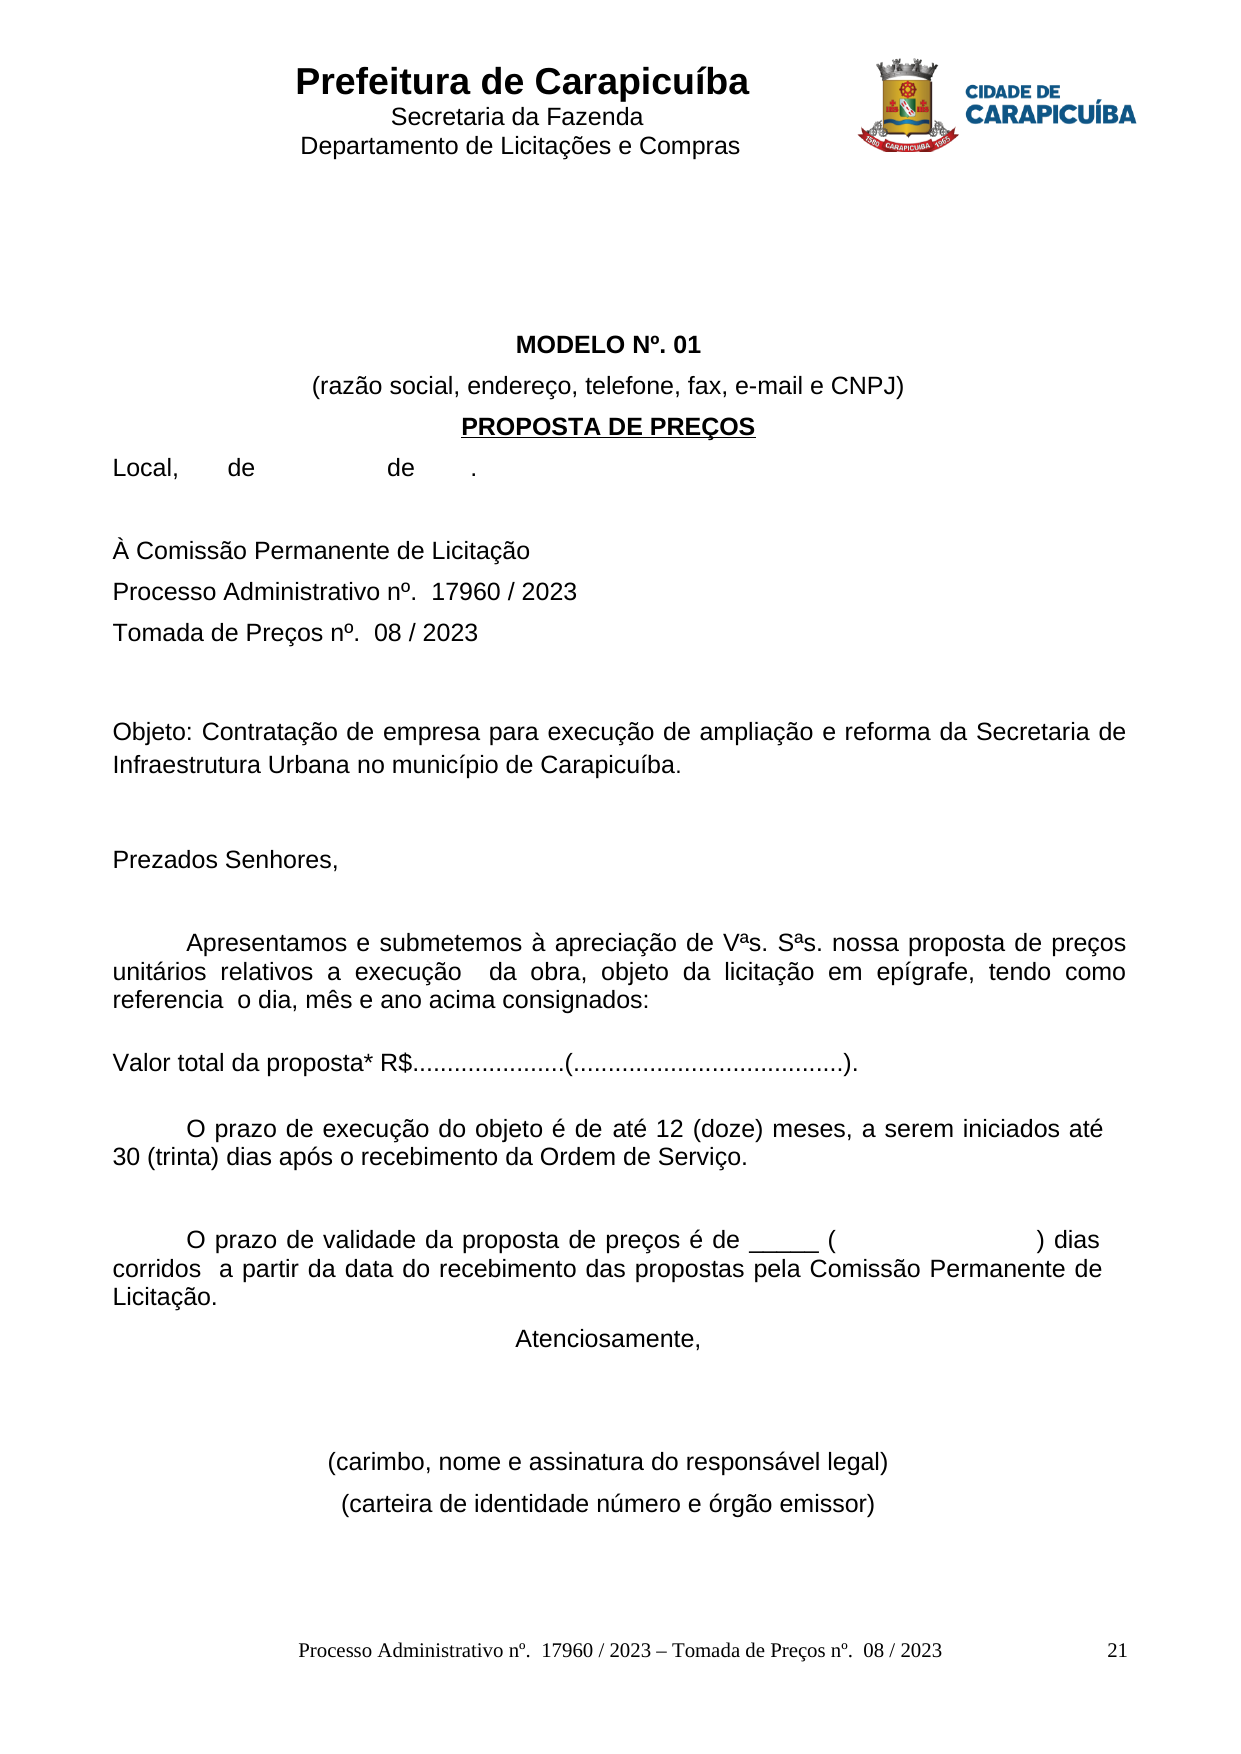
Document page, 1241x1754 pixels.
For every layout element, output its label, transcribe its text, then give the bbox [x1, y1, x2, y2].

text Atenciosamente, [112, 1323, 1104, 1352]
text Processo Administrativo nº. 17960 / 2023 [112, 577, 1104, 606]
text À Comissão Permanente de Licitação [112, 536, 1104, 564]
text Local, de de . [112, 453, 1104, 482]
text PROPOSTA DE PREÇOS [112, 412, 1104, 441]
text (razão social, endereço, telefone, fax, e-mail e CNPJ) [112, 371, 1104, 399]
text Tomada de Preços nº. 08 / 2023 [112, 618, 1104, 647]
picture [857, 57, 1139, 152]
text Valor total da proposta* R$......................(.......................................). [112, 1048, 1104, 1077]
text O prazo de execução do objeto é de até 12 (doze) meses, a serem iniciados até 30 (trinta) dias após o recebimento da Ordem de Serviço. [112, 1113, 1104, 1171]
text Apresentamos e submetemos à apreciação de Vªs. Sªs. nossa proposta de preços unitários relativos a execução da obra, objeto da licitação em epígrafe, tendo como referencia o dia, mês e ano acima consignados: [112, 928, 1128, 1014]
text (carimbo, nome e assinatura do responsável legal) [112, 1447, 1104, 1476]
text (carteira de identidade número e órgão emissor) [112, 1488, 1104, 1517]
text Prezados Senhores, [112, 845, 1104, 874]
text O prazo de validade da proposta de preços é de _____ ( ) dias corridos a partir da data do recebimento das propostas pela Comissão Permanente de Licitação. [112, 1225, 1104, 1311]
text Objeto: Contratação de empresa para execução de ampliação e reforma da Secretaria de Infraestrutura Urbana no município de Carapicuíba. [112, 717, 1128, 779]
text MODELO Nº. 01 [112, 329, 1104, 358]
